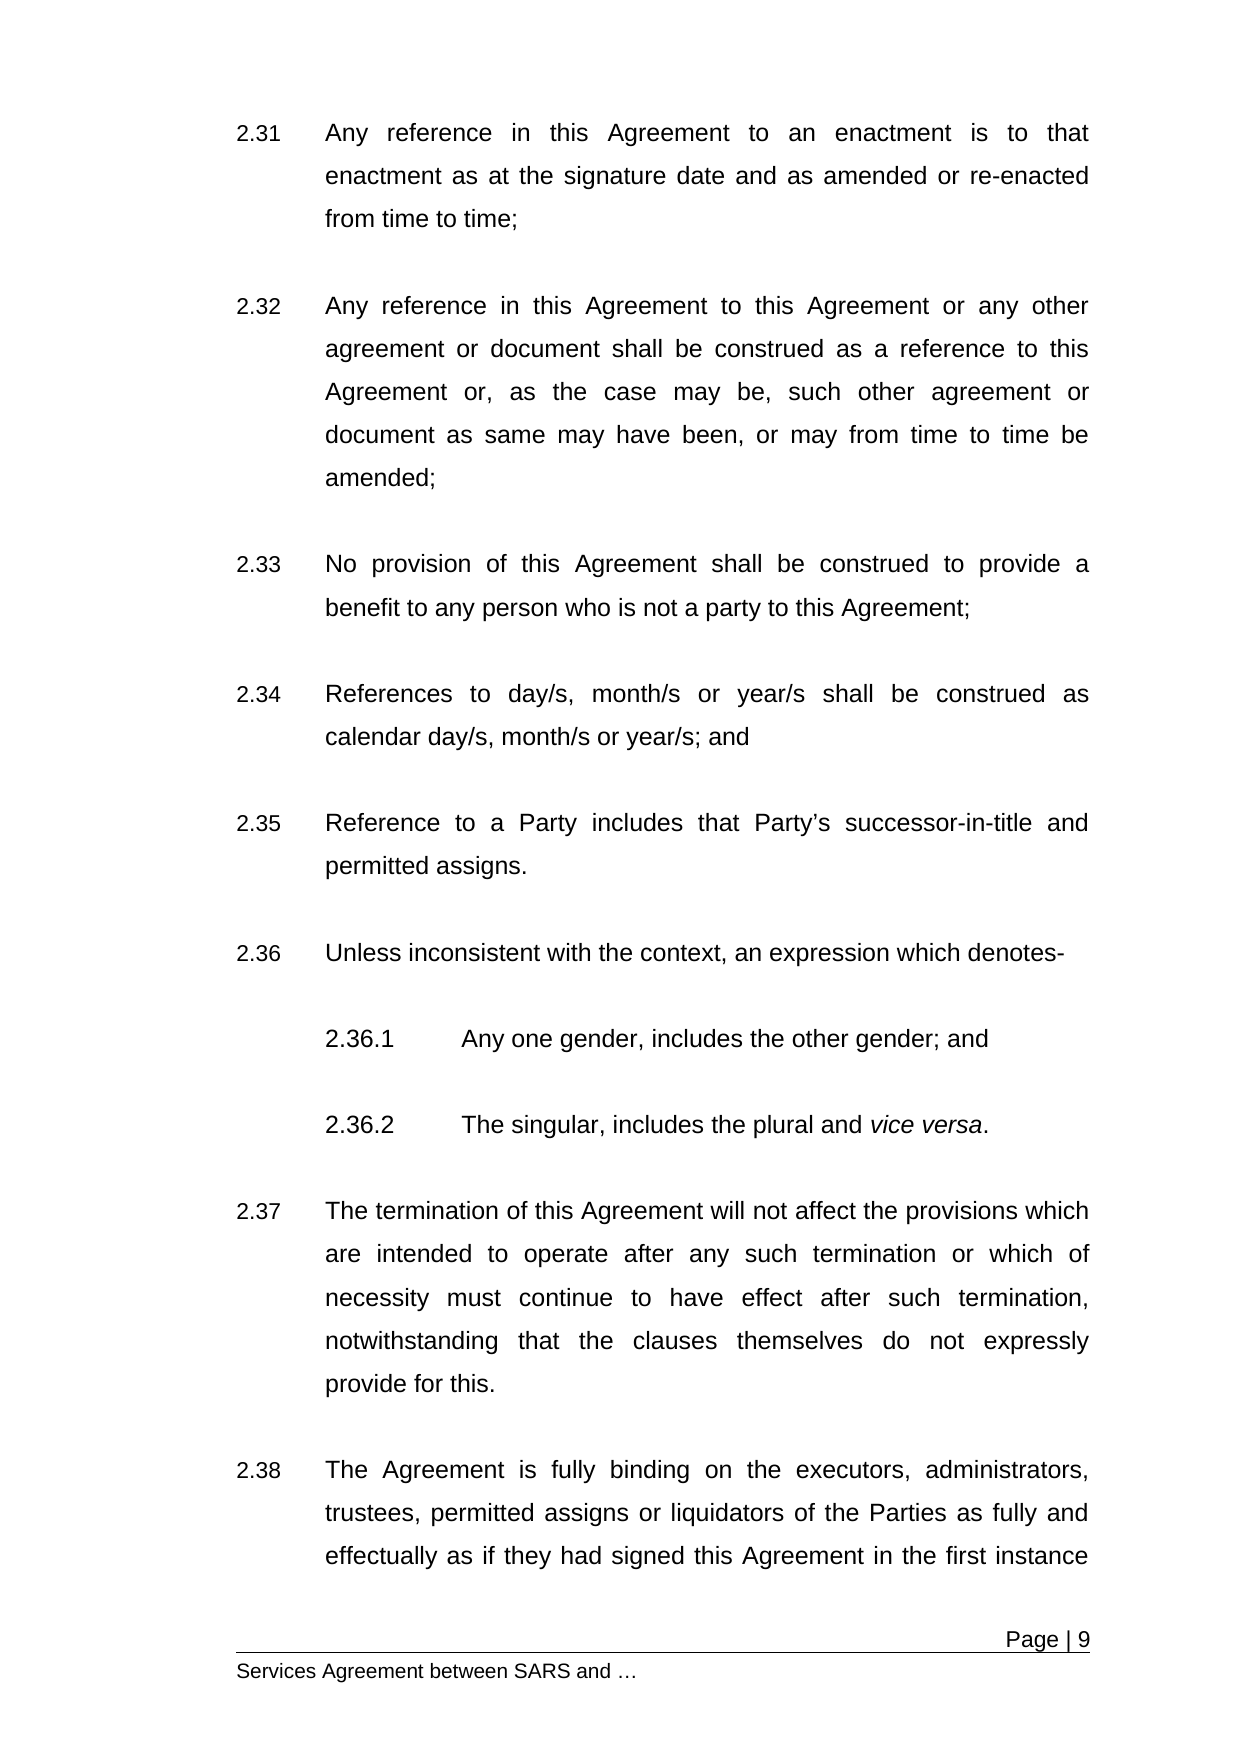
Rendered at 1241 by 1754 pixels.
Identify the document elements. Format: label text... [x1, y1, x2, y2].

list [236, 1455, 1090, 1570]
list Unless inconsistent with the context, an expression which denotes- [236, 938, 1090, 966]
list No provision of this Agreement shall be construed to provide a benefit to any person who is not a party to this Agreement; [236, 549, 1090, 621]
list Any one gender, includes the other gender; and [311, 1024, 1090, 1053]
list Any reference in this Agreement to an enactment is to that enactment as at the signature date and as amended or re-enacted from time to time; [236, 118, 1090, 233]
list Any reference in this Agreement to this Agreement or any other agreement or document shall be construed as a reference to this Agreement or, as the case may be, such other agreement or document as same may have been, or may from time to time be amended; [236, 291, 1090, 492]
list Reference to a Party includes that Party’s successor-in-title and permitted assigns. [236, 808, 1090, 880]
list The termination of this Agreement will not affect the provisions which are intended to operate after any such termination or which of necessity must continue to have effect after such termination, notwithstanding that the clauses themselves do not expressly provide for this. [236, 1196, 1090, 1398]
list The singular, includes the plural and vice versa. [311, 1110, 1090, 1139]
list References to day/s, month/s or year/s shall be construed as calendar day/s, month/s or year/s; and [236, 679, 1090, 751]
